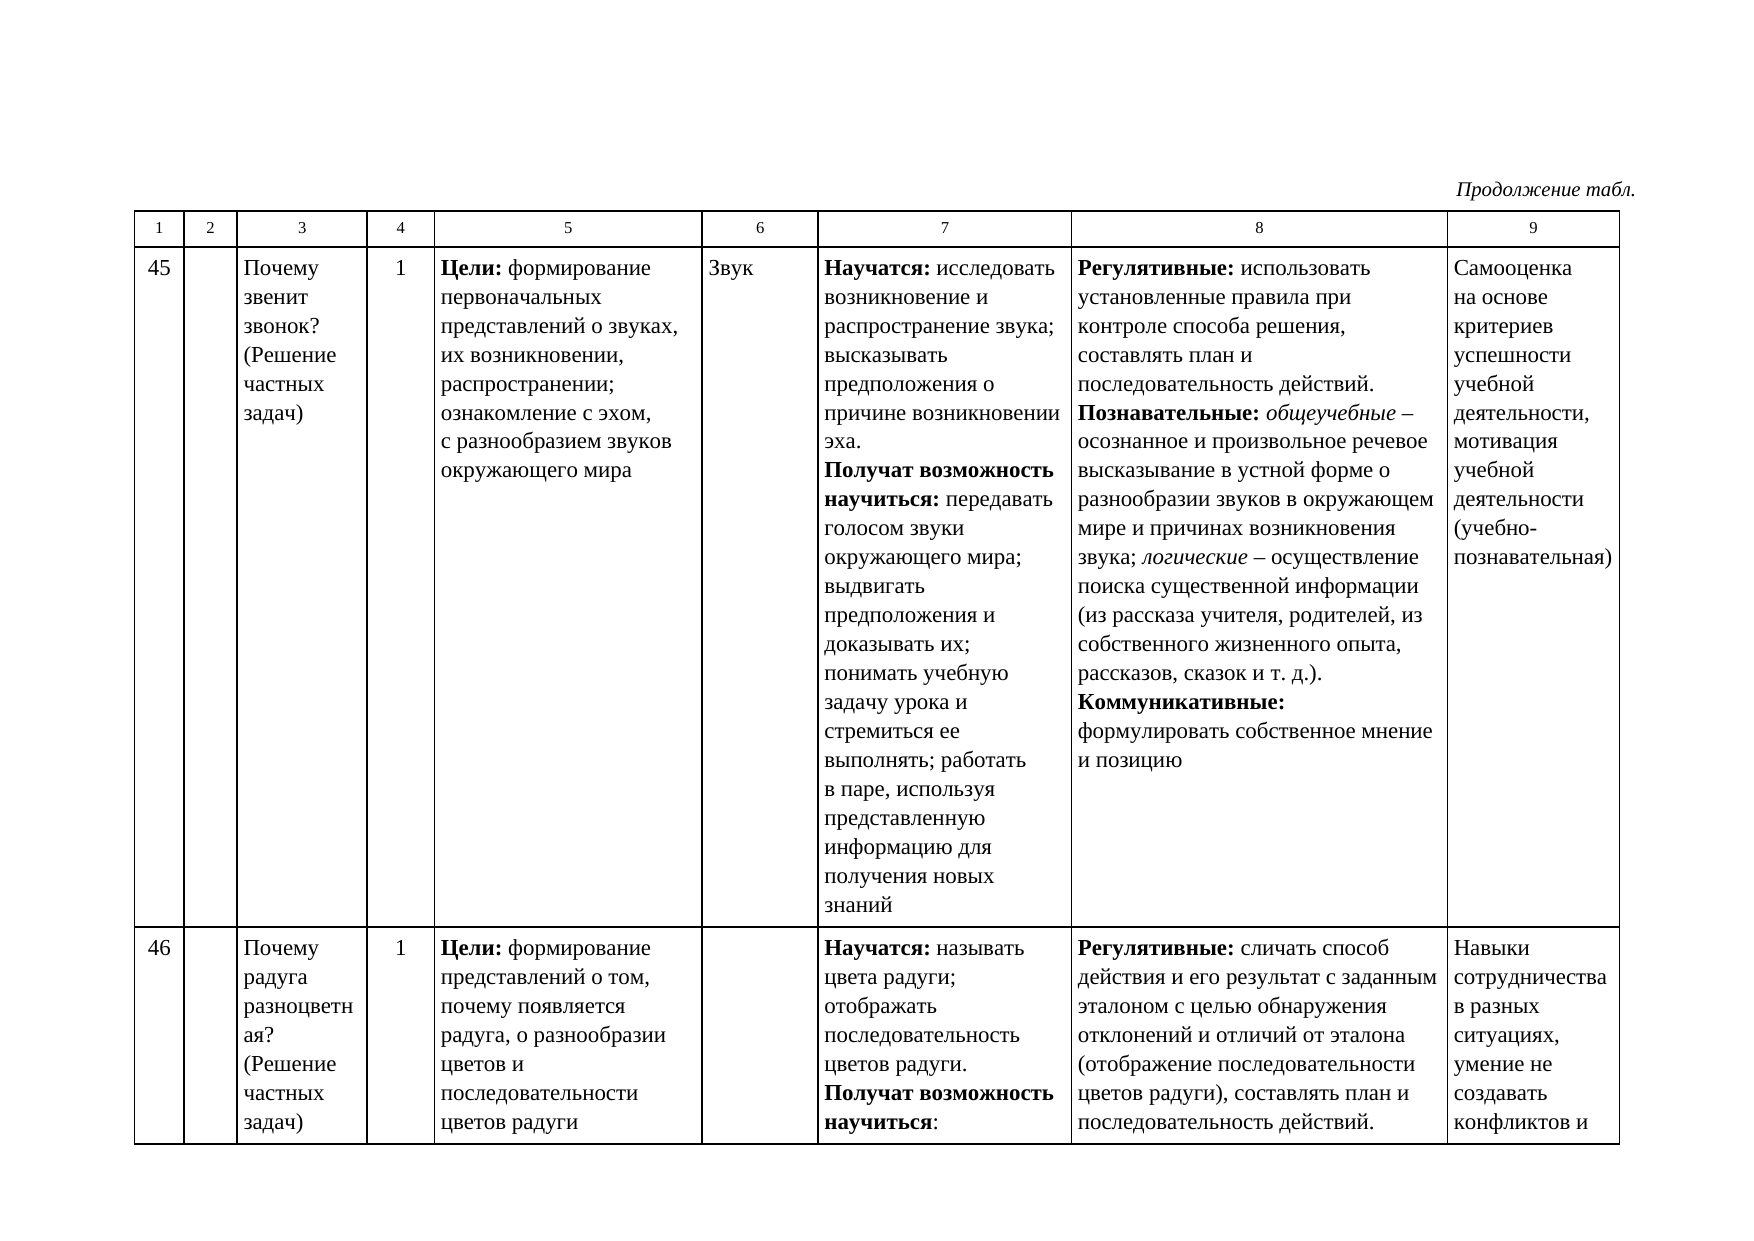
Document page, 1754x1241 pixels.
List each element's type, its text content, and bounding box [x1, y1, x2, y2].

table_header 7 [819, 212, 1071, 246]
table_cell [185, 248, 236, 926]
table_header 2 [185, 212, 236, 246]
table_cell Цели: формирование первоначальных представлений о звуках, их возникновении, распространении; ознакомление с эхом, с разнообразием звуков окружающего мира [435, 248, 701, 926]
table_header 3 [238, 212, 366, 246]
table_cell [238, 928, 366, 1143]
table_cell 45 [135, 248, 183, 926]
table_header 6 [703, 212, 817, 246]
table_cell Почему звенит звонок? (Решение частных задач) [238, 248, 366, 926]
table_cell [435, 928, 701, 1143]
table_cell 46 [135, 928, 183, 1143]
table_header 5 [435, 212, 701, 246]
table_header 9 [1448, 212, 1619, 246]
table_header 4 [368, 212, 434, 246]
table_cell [1072, 928, 1447, 1143]
table_cell 1 [368, 248, 434, 926]
table_cell Научатся: исследовать возникновение и распространение звука; высказывать предположения о причине возникновении эха. Получат возможность научиться: передавать голосом звуки окружающего мира; выдвигать предположения и доказывать их; понимать учебную задачу урока и стремиться ее выполнять; работать в паре, используя представленную информацию для получения новых знаний [819, 248, 1071, 926]
table_cell Регулятивные: использовать установленные правила при контроле способа решения, составлять план и последовательность действий. Познавательные: общеучебные – осознанное и произвольное речевое высказывание в устной форме о разнообразии звуков в окружающем мире и причинах возникновения звука; логические – осуществление поиска существенной информации (из рассказа учителя, родителей, из собственного жизненного опыта, рассказов, сказок и т. д.). Коммуникативные: формулировать собственное мнение и позицию [1072, 248, 1447, 926]
table_cell [185, 928, 236, 1143]
table_header 1 [135, 212, 183, 246]
table_cell [703, 928, 817, 1143]
table_cell 1 [368, 928, 434, 1143]
table_header 8 [1072, 212, 1447, 246]
text Продолжение табл. [118, 177, 1636, 201]
table_cell Самооценка на основе критериев успешности учебной деятельности, мотивация учебной деятельности (учебно-познавательная) [1448, 248, 1619, 926]
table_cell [819, 928, 1071, 1143]
table_cell Звук [703, 248, 817, 926]
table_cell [1448, 928, 1619, 1143]
